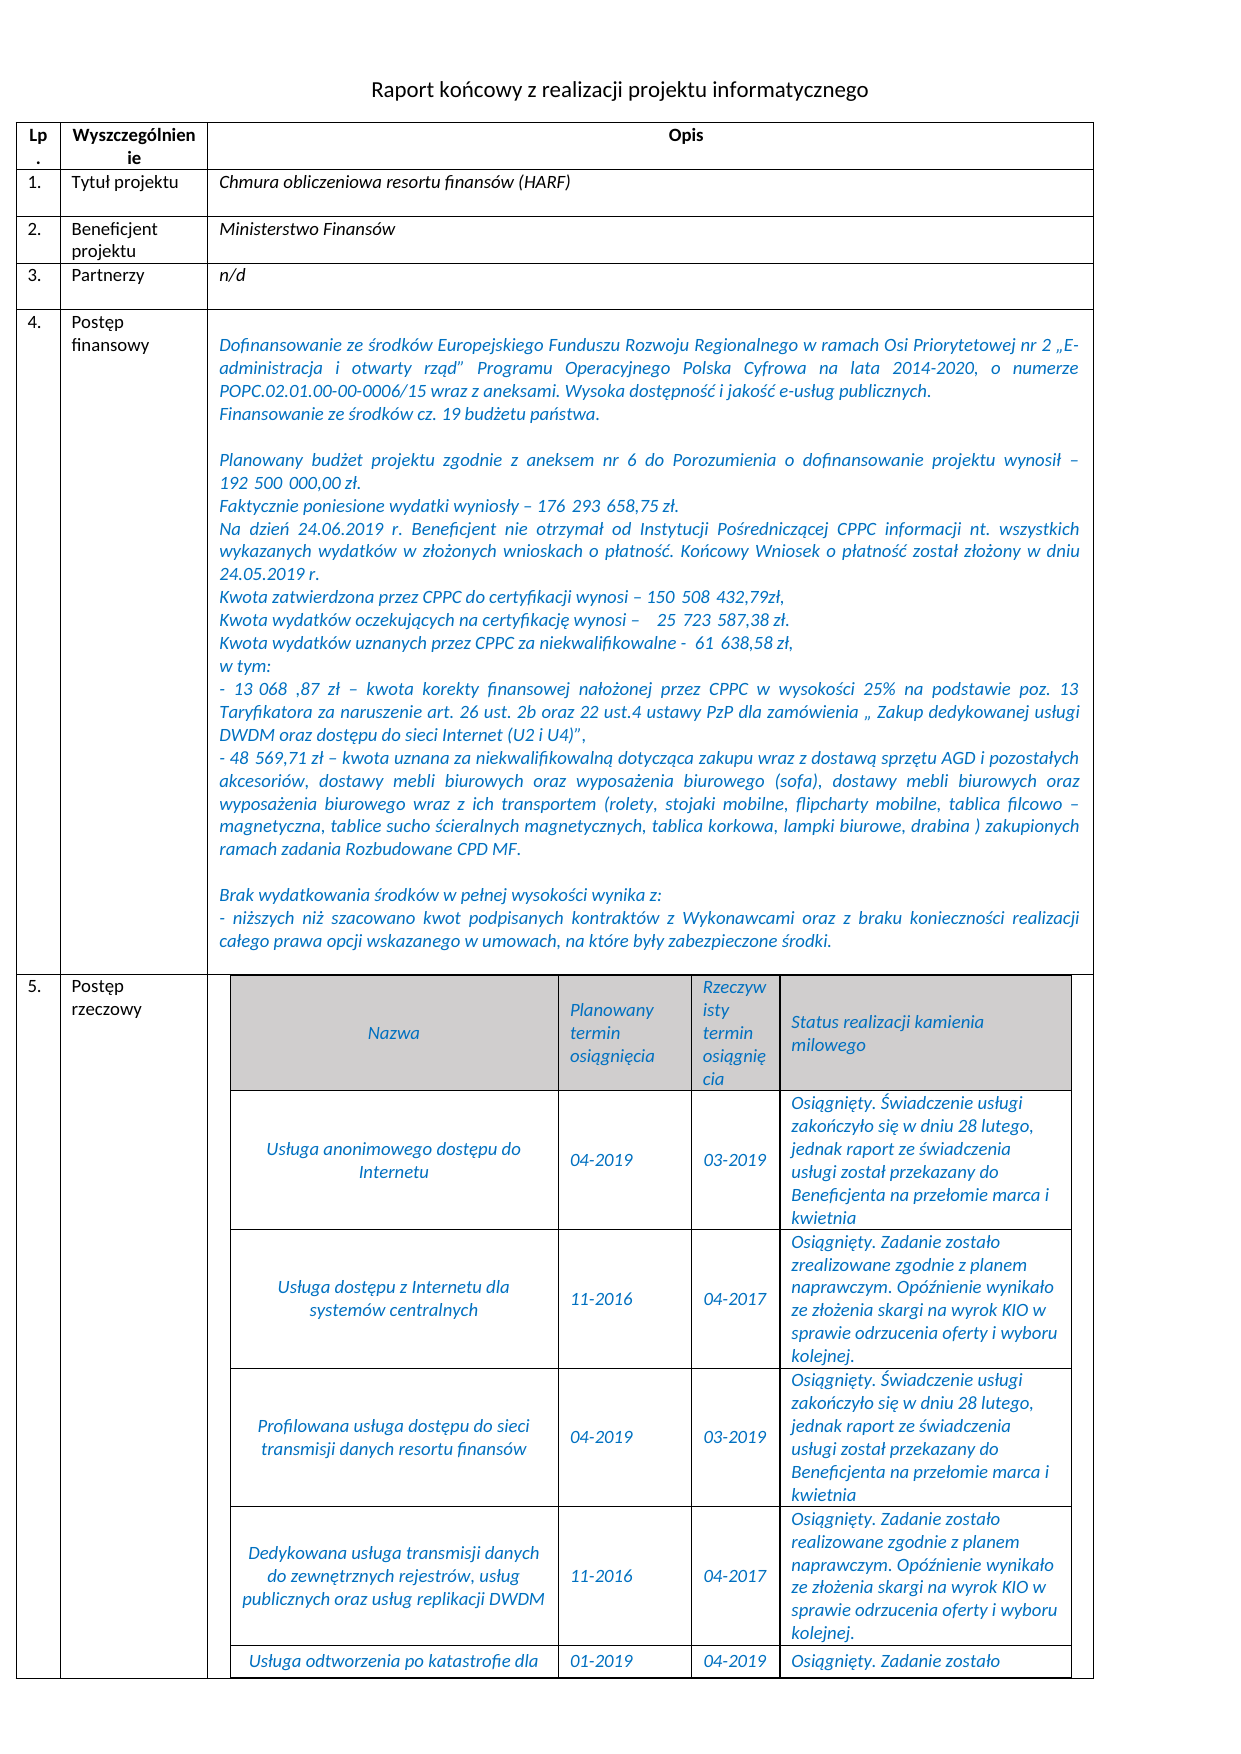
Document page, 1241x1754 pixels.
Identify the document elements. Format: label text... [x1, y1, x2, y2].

table_cell n/d [208, 264, 1093, 309]
table_cell Tytuł projektu [61, 170, 207, 216]
table_header Wyszczególnienie [61, 123, 207, 169]
table_cell [231, 1091, 558, 1229]
table_cell Postęp rzeczowy [61, 975, 207, 1678]
table_cell [231, 1646, 558, 1677]
table_cell Partnerzy [61, 264, 207, 309]
table_cell [781, 1369, 1071, 1506]
table_cell [692, 1369, 779, 1506]
table_cell [692, 1646, 779, 1677]
table_cell [559, 1369, 691, 1506]
table_cell [208, 975, 230, 1678]
table_cell [17, 264, 60, 309]
table_cell [781, 1091, 1071, 1229]
table_cell [17, 217, 60, 262]
table_cell Postęp finansowy [61, 310, 207, 974]
table_header Lp. [17, 123, 60, 169]
table_cell [559, 1646, 691, 1677]
table_cell [17, 170, 60, 216]
table_cell [559, 1091, 691, 1229]
table_cell Chmura obliczeniowa resortu finansów (HARF) [208, 170, 1093, 216]
table_cell Dofinansowanie ze środków Europejskiego Funduszu Rozwoju Regionalnego w ramach Osi Priorytetowej nr 2 „E-administracja i otwarty rząd” Programu Operacyjnego Polska Cyfrowa na lata 2014-2020, o numerze POPC.02.01.00-00-0006/15 wraz z aneksami. Wysoka dostępność i jakość e-usług publicznych. Finansowanie ze środków cz. 19 budżetu państwa. Planowany budżet projektu zgodnie z aneksem nr 6 do Porozumienia o dofinansowanie projektu wynosił – 192 500 000,00 zł. Faktycznie poniesione wydatki wyniosły – 176 293 658,75 zł. Na dzień 24.06.2019 r. Beneficjent nie otrzymał od Instytucji Pośredniczącej CPPC informacji nt. wszystkich wykazanych wydatków w złożonych wnioskach o płatność. Końcowy Wniosek o płatność został złożony w dniu 24.05.2019 r. Kwota zatwierdzona przez CPPC do certyfikacji wynosi – 150 508 432,79zł, Kwota wydatków oczekujących na certyfikację wynosi – 25 723 587,38 zł. Kwota wydatków uznanych przez CPPC za niekwalifikowalne - 61 638,58 zł, w tym: - 13 068 ,87 zł – kwota korekty finansowej nałożonej przez CPPC w wysokości 25% na podstawie poz. 13 Taryfikatora za naruszenie art. 26 ust. 2b oraz 22 ust.4 ustawy PzP dla zamówienia „ Zakup dedykowanej usługi DWDM oraz dostępu do sieci Internet (U2 i U4)”, - 48 569,71 zł – kwota uznana za niekwalifikowalną dotycząca zakupu wraz z dostawą sprzętu AGD i pozostałych akcesoriów, dostawy mebli biurowych oraz wyposażenia biurowego (sofa), dostawy mebli biurowych oraz wyposażenia biurowego wraz z ich transportem (rolety, stojaki mobilne, flipcharty mobilne, tablica filcowo – magnetyczna, tablice sucho ścieralnych magnetycznych, tablica korkowa, lampki biurowe, drabina ) zakupionych ramach zadania Rozbudowane CPD MF. Brak wydatkowania środków w pełnej wysokości wynika z: - niższych niż szacowano kwot podpisanych kontraktów z Wykonawcami oraz z braku konieczności realizacji całego prawa opcji wskazanego w umowach, na które były zabezpieczone środki. [208, 310, 1093, 974]
table_cell [781, 1646, 1071, 1677]
table_cell Ministerstwo Finansów [208, 217, 1093, 262]
table_cell [17, 310, 60, 974]
table_cell [231, 1230, 558, 1368]
table_header Opis [208, 123, 1093, 169]
table_cell [692, 1091, 779, 1229]
table_cell [231, 1507, 558, 1645]
table_cell [559, 1507, 691, 1645]
table_cell [231, 1369, 558, 1506]
table_cell [17, 975, 60, 1678]
table_cell [781, 1507, 1071, 1645]
table_cell Beneficjent projektu [61, 217, 207, 262]
text Raport końcowy z realizacji projektu informatycznego [75, 75, 1165, 103]
table_cell [692, 1507, 779, 1645]
table_cell [692, 1230, 779, 1368]
table_cell [781, 1230, 1071, 1368]
table_cell [1072, 975, 1093, 1678]
table_cell [559, 1230, 691, 1368]
